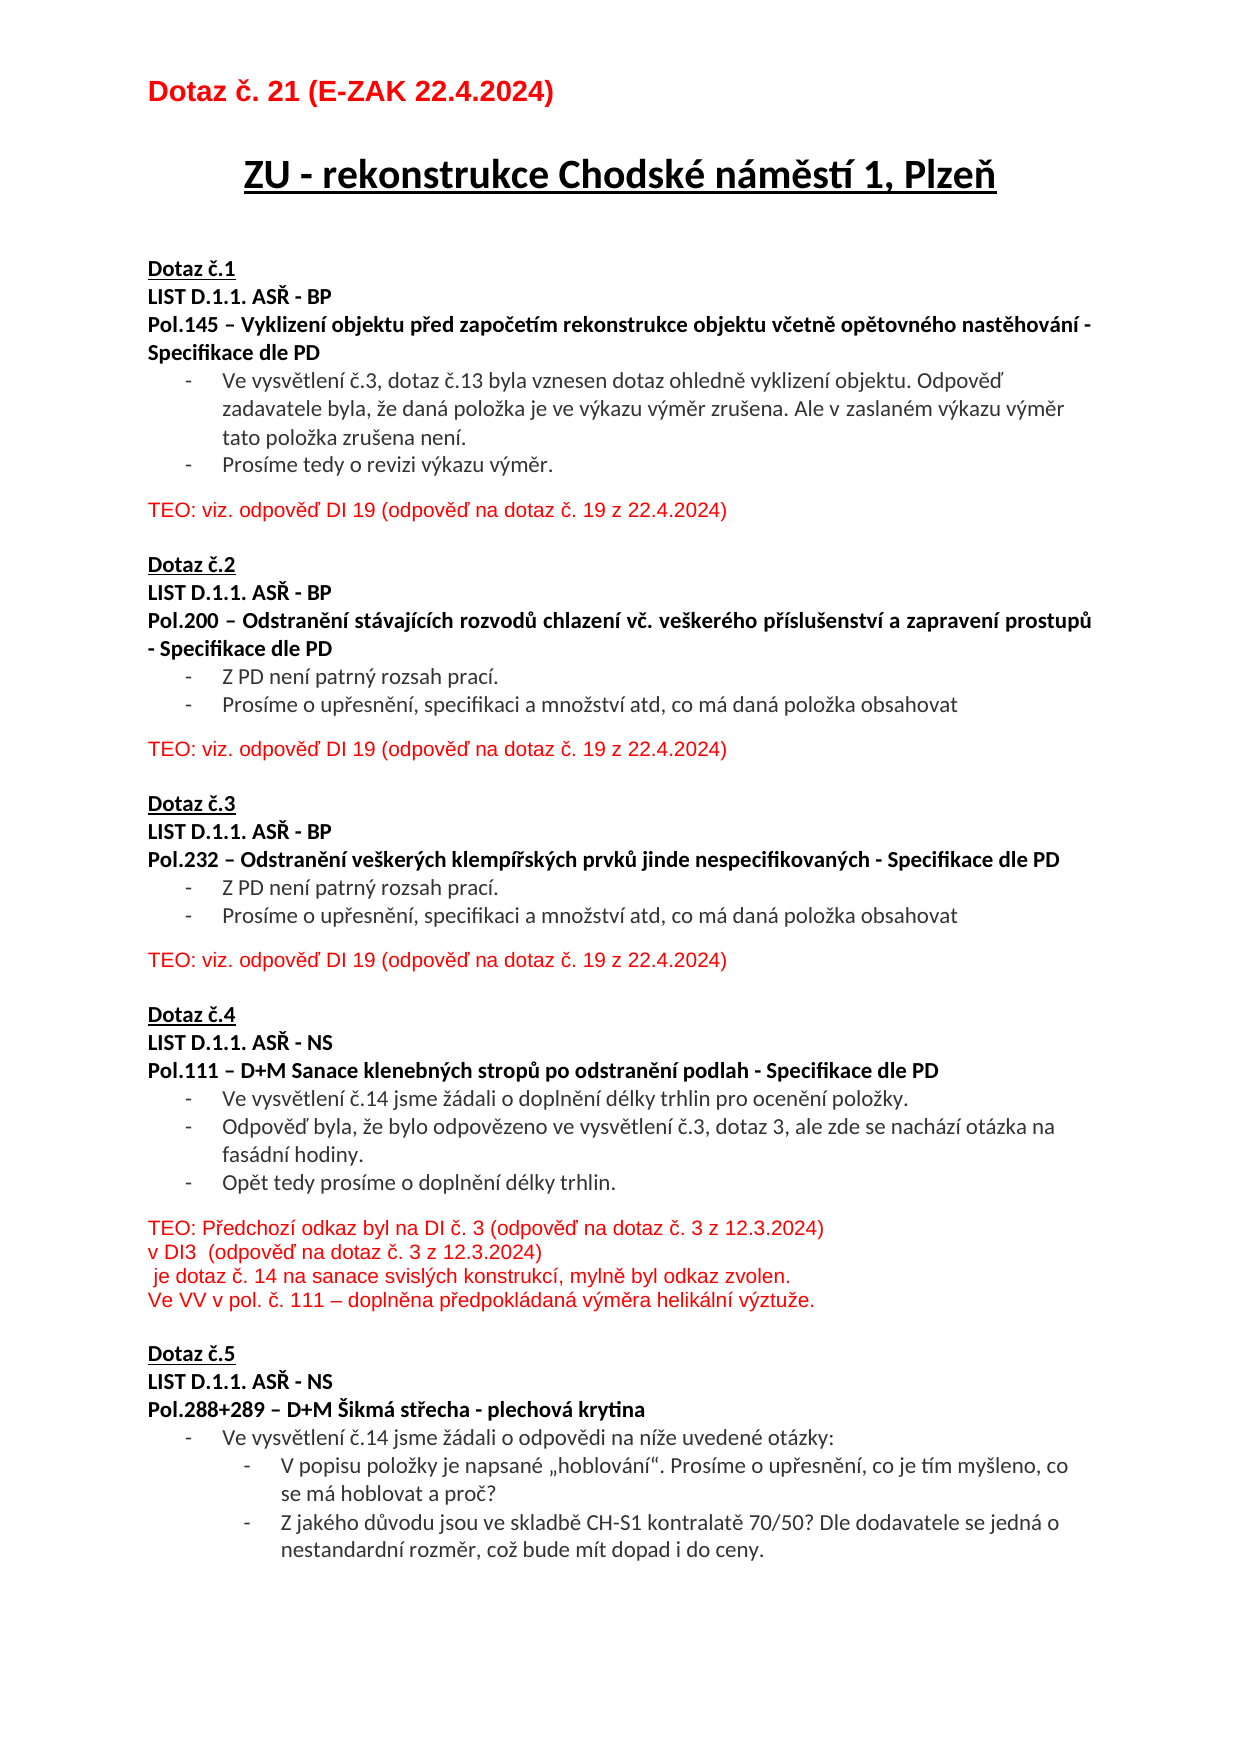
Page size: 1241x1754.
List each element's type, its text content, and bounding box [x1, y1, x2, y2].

list Prosíme o upřesnění, specifikaci a množství atd, co má daná položka obsahovat [185, 901, 1093, 929]
text Dotaz č.1 [148, 254, 1093, 282]
list Ve vysvětlení č.14 jsme žádali o odpovědi na níže uvedené otázky: [185, 1423, 1093, 1452]
text Pol.232 – Odstranění veškerých klempířských prvků jinde nespecifikovaných - Specifikace dle PD [148, 845, 1093, 873]
list Ve vysvětlení č.3, dotaz č.13 byla vznesen dotaz ohledně vyklizení objektu. Odpověď zadavatele byla, že daná položka je ve výkazu výměr zrušena. Ale v zaslaném výkazu výměr tato položka zrušena není. [185, 367, 1093, 451]
text LIST D.1.1. ASŘ - NS [148, 1367, 1093, 1396]
text Dotaz č.4 [148, 1000, 1093, 1028]
text LIST D.1.1. ASŘ - NS [148, 1028, 1093, 1056]
text LIST D.1.1. ASŘ - BP [148, 578, 1093, 606]
list V popisu položky je napsané „hoblování“. Prosíme o upřesnění, co je tím myšleno, co se má hoblovat a proč? [243, 1452, 1093, 1508]
text TEO: viz. odpověď DI 19 (odpověď na dotaz č. 19 z 22.4.2024) [148, 498, 1093, 522]
list Opět tedy prosíme o doplnění délky trhlin. [185, 1168, 1093, 1196]
text LIST D.1.1. ASŘ - BP [148, 282, 1093, 311]
text Dotaz č.2 [148, 550, 1093, 578]
text Pol.111 – D+M Sanace klenebných stropů po odstranění podlah - Specifikace dle PD [148, 1056, 1093, 1084]
list Odpověď byla, že bylo odpovězeno ve vysvětlení č.3, dotaz 3, ale zde se nachází otázka na fasádní hodiny. [185, 1112, 1093, 1168]
list Z PD není patrný rozsah prací. [185, 662, 1093, 690]
list Ve vysvětlení č.14 jsme žádali o doplnění délky trhlin pro ocenění položky. [185, 1084, 1093, 1112]
list Z jakého důvodu jsou ve skladbě CH-S1 kontralatě 70/50? Dle dodavatele se jedná o nestandardní rozměr, což bude mít dopad i do ceny. [243, 1508, 1093, 1564]
list Z PD není patrný rozsah prací. [185, 873, 1093, 901]
text Pol.145 – Vyklizení objektu před započetím rekonstrukce objektu včetně opětovného nastěhování - Specifikace dle PD [148, 311, 1093, 367]
text Pol.288+289 – D+M Šikmá střecha - plechová krytina [148, 1396, 1093, 1423]
text Ve VV v pol. č. 111 – doplněna předpokládaná výměra helikální výztuže. [148, 1287, 1093, 1311]
list Prosíme o upřesnění, specifikaci a množství atd, co má daná položka obsahovat [185, 690, 1093, 718]
text je dotaz č. 14 na sanace svislých konstrukcí, mylně byl odkaz zvolen. [148, 1263, 1093, 1287]
list Prosíme tedy o revizi výkazu výměr. [185, 451, 1093, 479]
text TEO: viz. odpověď DI 19 (odpověď na dotaz č. 19 z 22.4.2024) [148, 948, 1093, 972]
text Dotaz č.3 [148, 789, 1093, 817]
text v DI3 (odpověď na dotaz č. 3 z 12.3.2024) [148, 1239, 1093, 1263]
text Pol.200 – Odstranění stávajících rozvodů chlazení vč. veškerého příslušenství a zapravení prostupů - Specifikace dle PD [148, 606, 1093, 662]
text ZU - rekonstrukce Chodské náměstí 1, Plzeň [148, 148, 1093, 198]
text Dotaz č.5 [148, 1339, 1093, 1367]
text TEO: viz. odpověď DI 19 (odpověď na dotaz č. 19 z 22.4.2024) [148, 737, 1093, 761]
text TEO: Předchozí odkaz byl na DI č. 3 (odpověď na dotaz č. 3 z 12.3.2024) [148, 1216, 1093, 1239]
text LIST D.1.1. ASŘ - BP [148, 817, 1093, 845]
